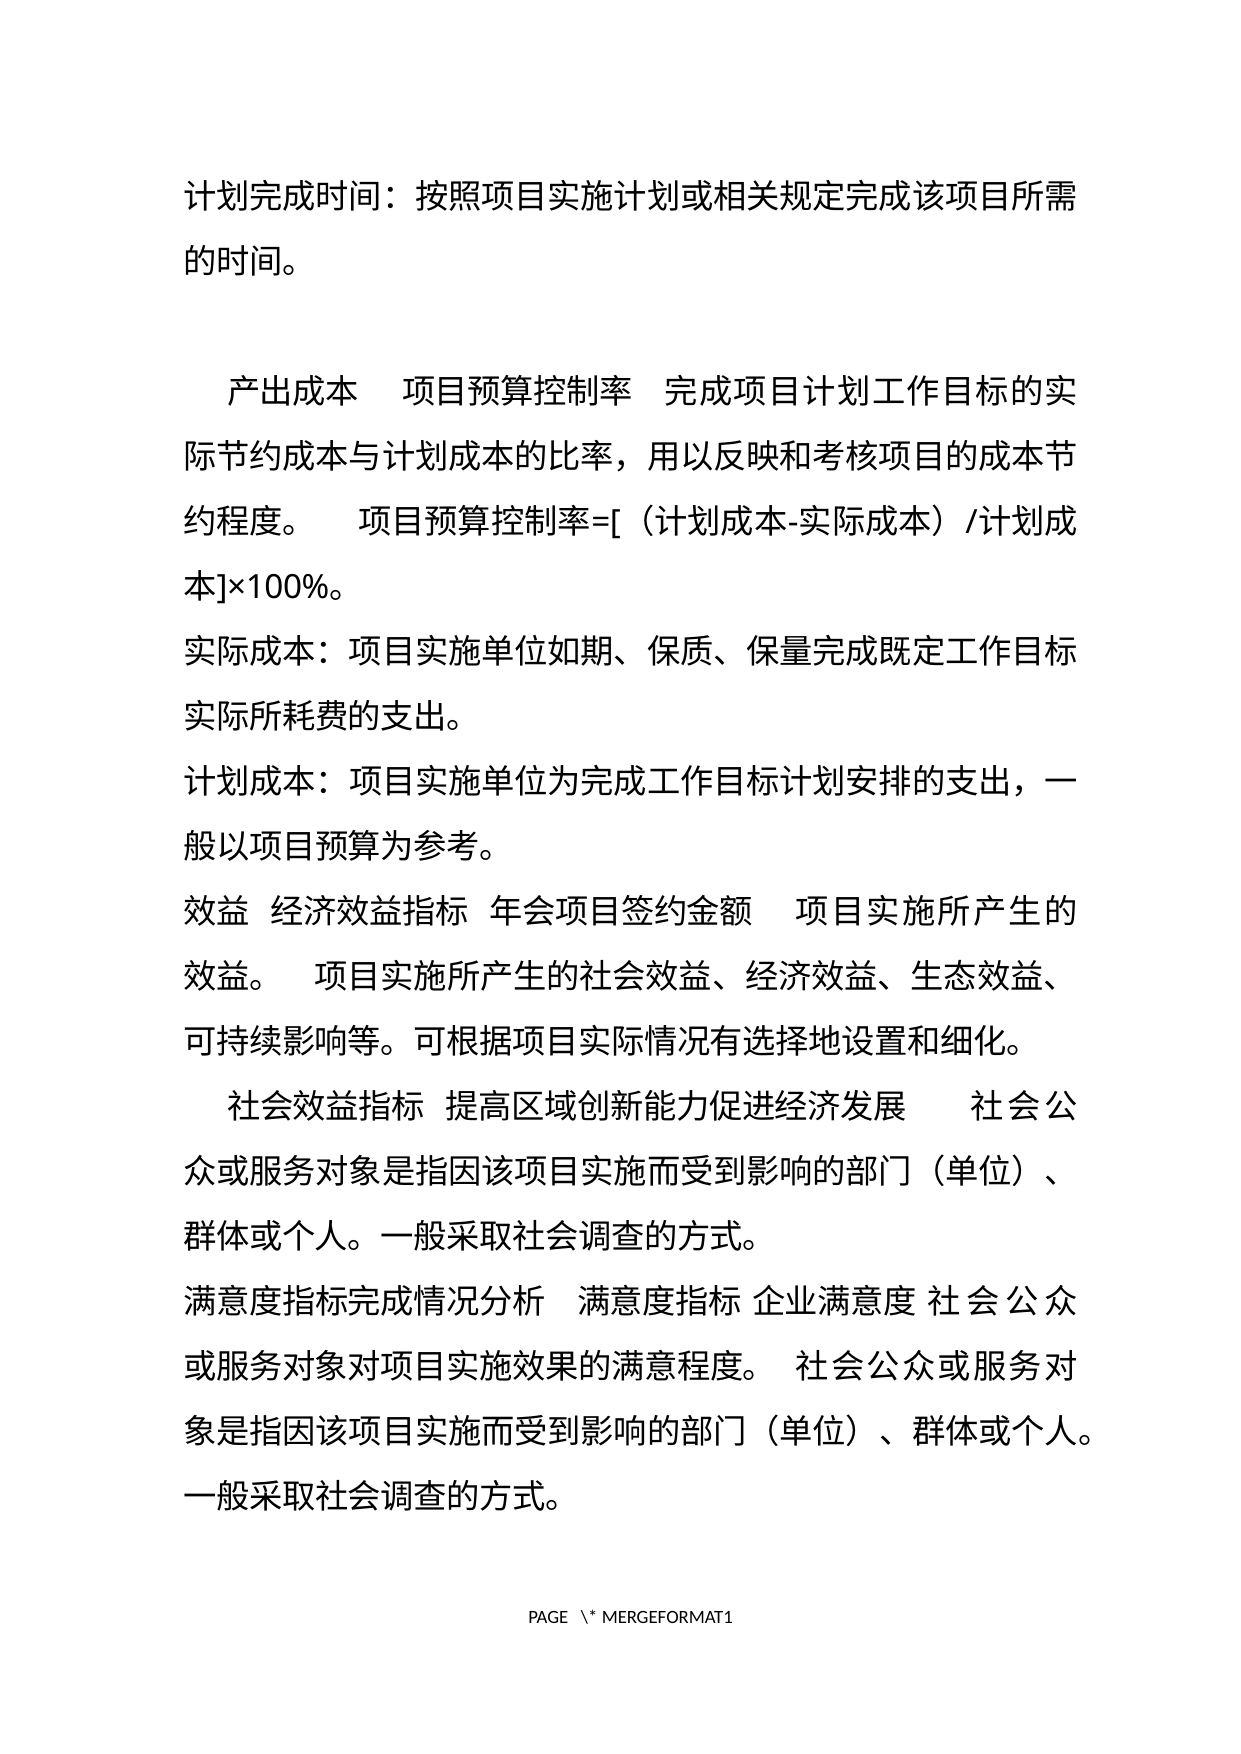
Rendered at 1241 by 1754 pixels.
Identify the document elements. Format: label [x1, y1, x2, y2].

text [183, 162, 1078, 1527]
